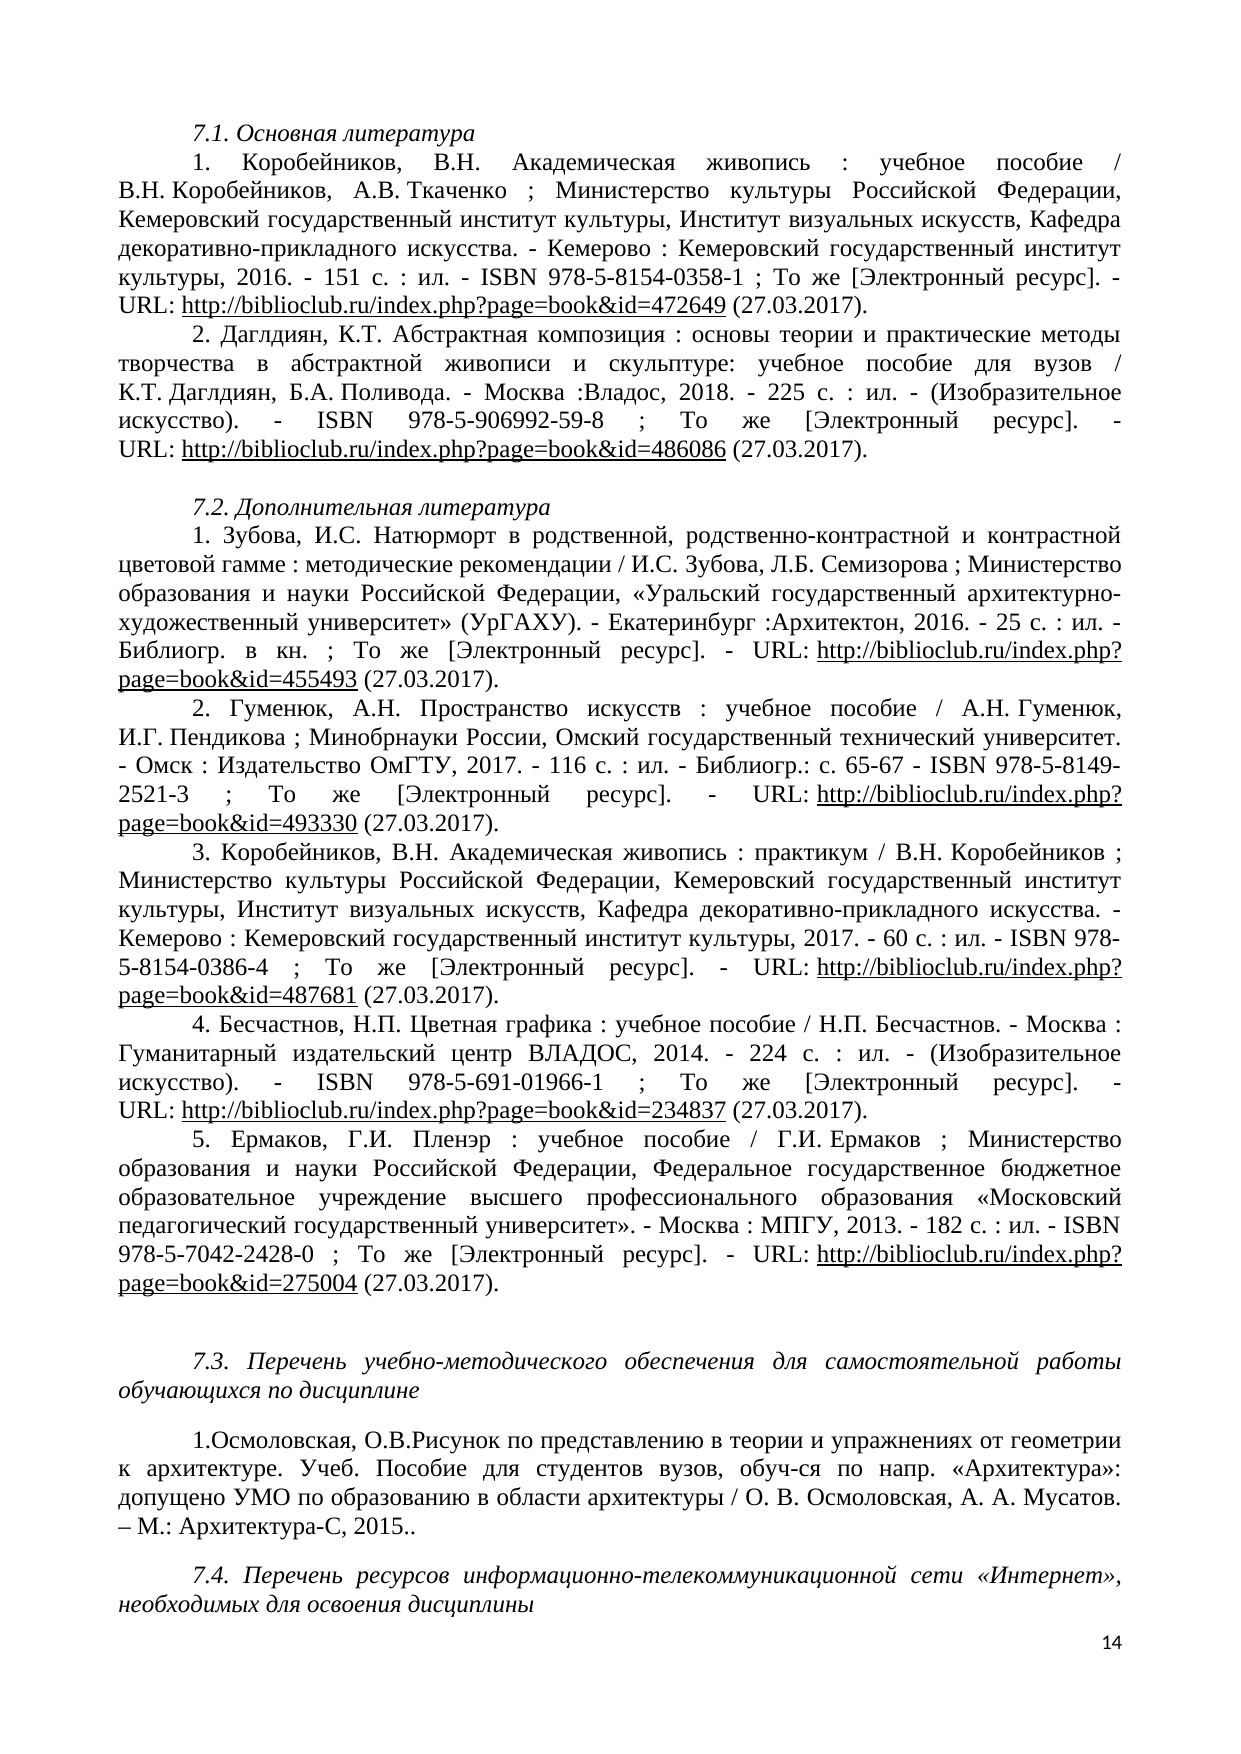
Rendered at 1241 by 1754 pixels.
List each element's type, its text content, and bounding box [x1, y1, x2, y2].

text 1. Зубова, И.С. Натюрморт в родственной, родственно-контрастной и контрастной цветовой гамме : методические рекомендации / И.С. Зубова, Л.Б. Семизорова ; Министерство образования и науки Российской Федерации, «Уральский государственный архитектурно-художественный университет» (УрГАХУ). - Екатеринбург :Архитектон, 2016. - 25 с. : ил. - Библиогр. в кн. ; То же [Электронный ресурс]. - URL: http://biblioclub.ru/index.php?page=book&id=455493 (27.03.2017). [118, 521, 1122, 693]
text 3. Коробейников, В.Н. Академическая живопись : практикум / В.Н. Коробейников ; Министерство культуры Российской Федерации, Кемеровский государственный институт культуры, Институт визуальных искусств, Кафедра декоративно-прикладного искусства. - Кемерово : Кемеровский государственный институт культуры, 2017. - 60 с. : ил. - ISBN 978-5-8154-0386-4 ; То же [Электронный ресурс]. - URL: http://biblioclub.ru/index.php?page=book&id=487681 (27.03.2017). [118, 837, 1122, 1009]
text 2. Даглдиян, К.Т. Абстрактная композиция : основы теории и практические методы творчества в абстрактной живописи и скульптуре: учебное пособие для вузов / К.Т. Даглдиян, Б.А. Поливода. - Москва :Владос, 2018. - 225 с. : ил. - (Изобразительное искусство). - ISBN 978-5-906992-59-8 ; То же [Электронный ресурс]. - URL: http://biblioclub.ru/index.php?page=book&id=486086 (27.03.2017). [118, 319, 1122, 463]
text 2. Гуменюк, А.Н. Пространство искусств : учебное пособие / А.Н. Гуменюк, И.Г. Пендикова ; Минобрнауки России, Омский государственный технический университет. - Омск : Издательство ОмГТУ, 2017. - 116 с. : ил. - Библиогр.: с. 65-67 - ISBN 978-5-8149-2521-3 ; То же [Электронный ресурс]. - URL: http://biblioclub.ru/index.php?page=book&id=493330 (27.03.2017). [118, 693, 1122, 837]
text 7.2. Дополнительная литература [118, 492, 1122, 521]
text 1. Коробейников, В.Н. Академическая живопись : учебное пособие / В.Н. Коробейников, А.В. Ткаченко ; Министерство культуры Российской Федерации, Кемеровский государственный институт культуры, Институт визуальных искусств, Кафедра декоративно-прикладного искусства. - Кемерово : Кемеровский государственный институт культуры, 2016. - 151 с. : ил. - ISBN 978-5-8154-0358-1 ; То же [Электронный ресурс]. - URL: http://biblioclub.ru/index.php?page=book&id=472649 (27.03.2017). [118, 147, 1122, 319]
text 1.Осмоловская, О.В.Рисунок по представлению в теории и упражнениях от геометрии к архитектуре. Учеб. Пособие для студентов вузов, обуч-ся по напр. «Архитектура»: допущено УМО по образованию в области архитектуры / О. В. Осмоловская, А. А. Мусатов. – М.: Архитектура-С, 2015.. [118, 1425, 1122, 1540]
text 7.3. Перечень учебно-методического обеспечения для самостоятельной работы обучающихся по дисциплине [118, 1346, 1122, 1404]
text 7.1. Основная литература [118, 118, 1122, 147]
text 7.4. Перечень ресурсов информационно-телекоммуникационной сети «Интернет», необходимых для освоения дисциплины [118, 1561, 1122, 1618]
text 5. Ермаков, Г.И. Пленэр : учебное пособие / Г.И. Ермаков ; Министерство образования и науки Российской Федерации, Федеральное государственное бюджетное образовательное учреждение высшего профессионального образования «Московский педагогический государственный университет». - Москва : МПГУ, 2013. - 182 с. : ил. - ISBN 978-5-7042-2428-0 ; То же [Электронный ресурс]. - URL: http://biblioclub.ru/index.php?page=book&id=275004 (27.03.2017). [118, 1124, 1122, 1297]
text 4. Бесчастнов, Н.П. Цветная графика : учебное пособие / Н.П. Бесчастнов. - Москва : Гуманитарный издательский центр ВЛАДОС, 2014. - 224 с. : ил. - (Изобразительное искусство). - ISBN 978-5-691-01966-1 ; То же [Электронный ресурс]. - URL: http://biblioclub.ru/index.php?page=book&id=234837 (27.03.2017). [118, 1009, 1122, 1124]
